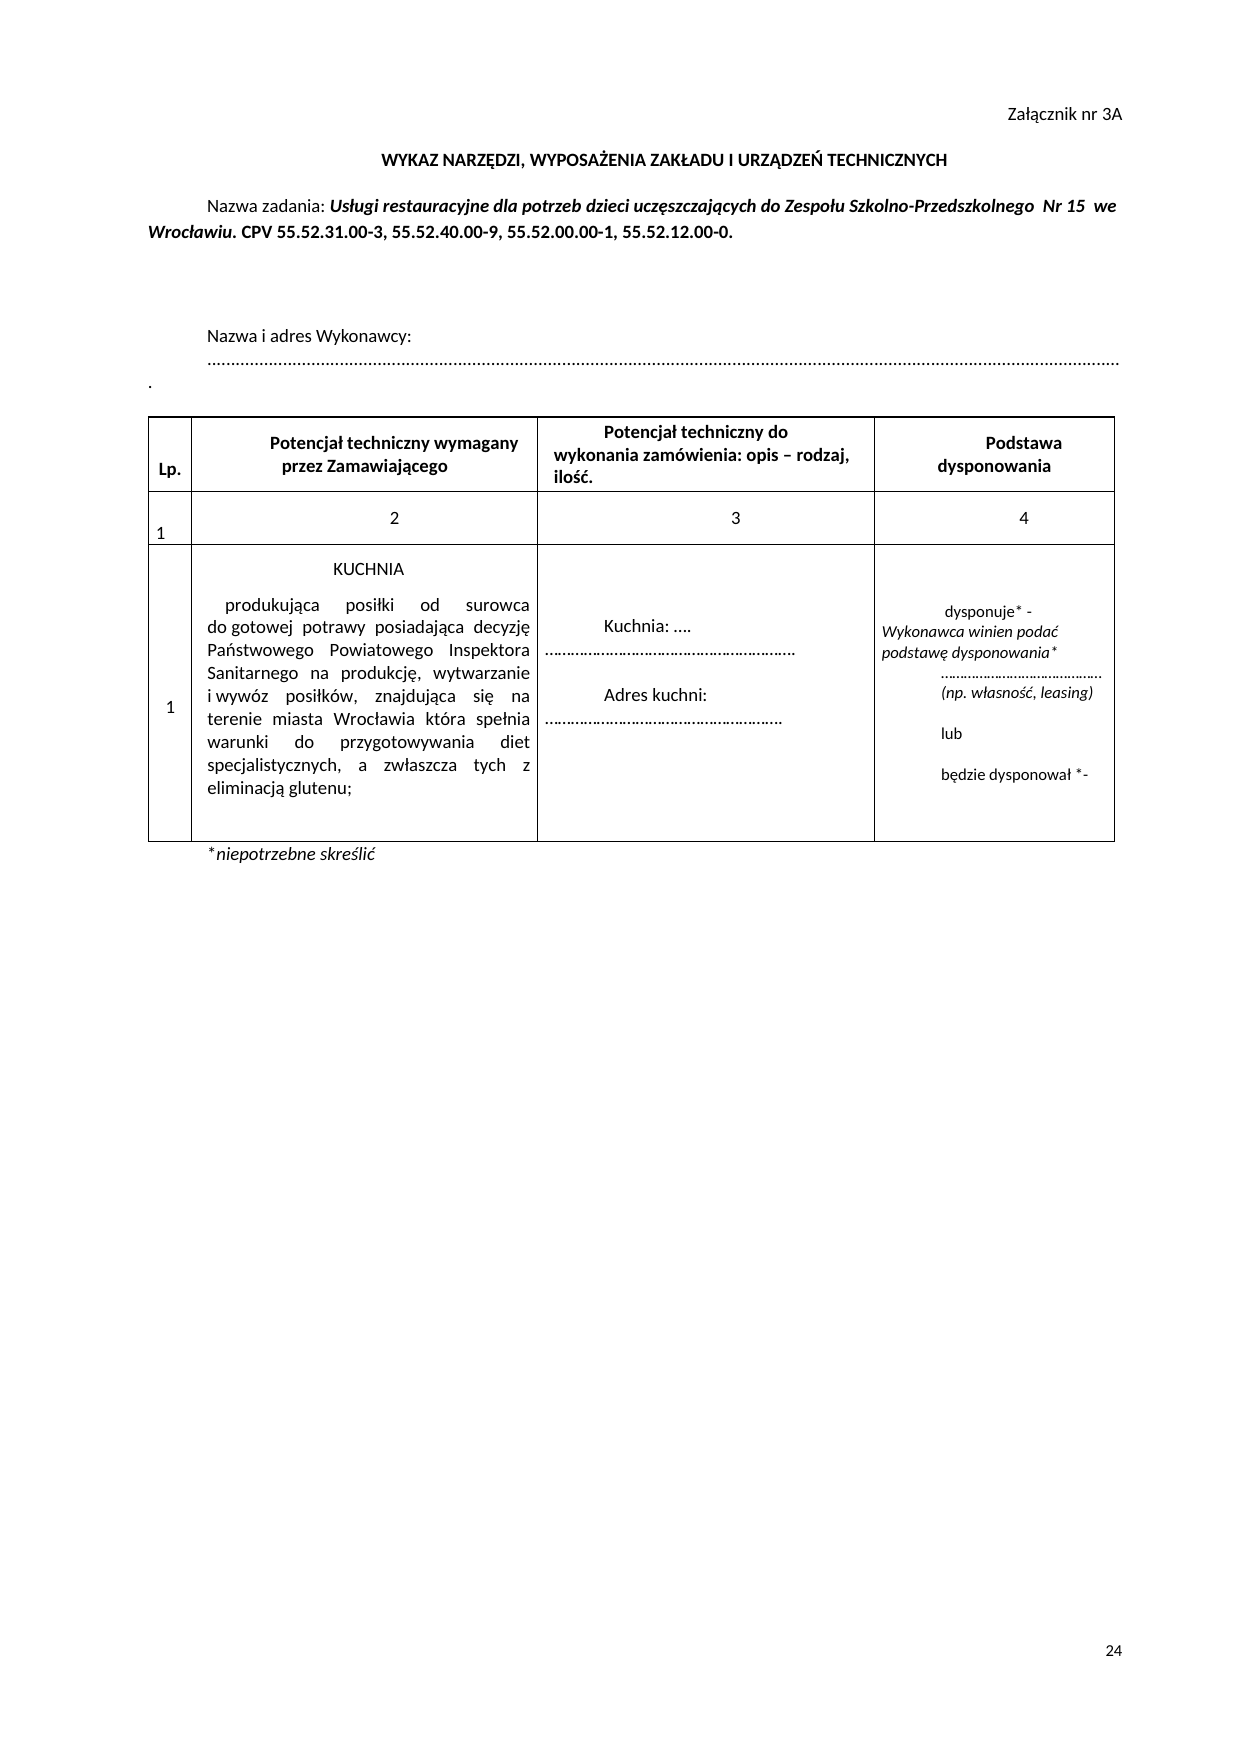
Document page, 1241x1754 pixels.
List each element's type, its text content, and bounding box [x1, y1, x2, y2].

table_cell 1 [149, 492, 191, 544]
table_header Podstawa dysponowania [875, 418, 1114, 491]
list Nazwa i adres Wykonawcy: [148, 325, 1122, 348]
table_cell 1 [149, 545, 191, 841]
table_cell dysponuje* - Wykonawca winien podać podstawę dysponowania* …………………………………… (np. własność, leasing) lub będzie dysponował *- [875, 545, 1114, 841]
table_header Potencjał techniczny do wykonania zamówienia: opis – rodzaj, ilość. [538, 418, 874, 491]
table_header Lp. [149, 418, 191, 491]
table_cell KUCHNIA produkująca posiłki od surowca do gotowej potrawy posiadająca decyzję Państwowego Powiatowego Inspektora Sanitarnego na produkcję, wytwarzanie i wywóz posiłków, znajdująca się na terenie miasta Wrocławia która spełnia warunki do przygotowywania diet specjalistycznych, a zwłaszcza tych z eliminacją glutenu; [192, 545, 537, 841]
table_cell 2 [192, 492, 537, 544]
table_cell Kuchnia: ….…………………………………………………. Adres kuchni:………………………………………………. [538, 545, 874, 841]
table_cell 3 [538, 492, 874, 544]
list *niepotrzebne skreślić [148, 842, 1122, 865]
table_cell 4 [875, 492, 1114, 544]
list Nazwa zadania: Usługi restauracyjne dla potrzeb dzieci uczęszczających do Zespołu Szkolno-Przedszkolnego Nr 15 we Wrocławiu. CPV 55.52.31.00-3, 55.52.40.00-9, 55.52.00.00-1, 55.52.12.00-0. [148, 194, 1122, 243]
table_header Potencjał techniczny wymagany przez Zamawiającego [192, 418, 537, 491]
list .................................................................................................................................................................................................. [148, 348, 1122, 393]
text Załącznik nr 3A [148, 103, 1122, 126]
list WYKAZ NARZĘDZI, WYPOSAŻENIA ZAKŁADU I URZĄDZEŃ TECHNICZNYCH [148, 148, 1122, 171]
